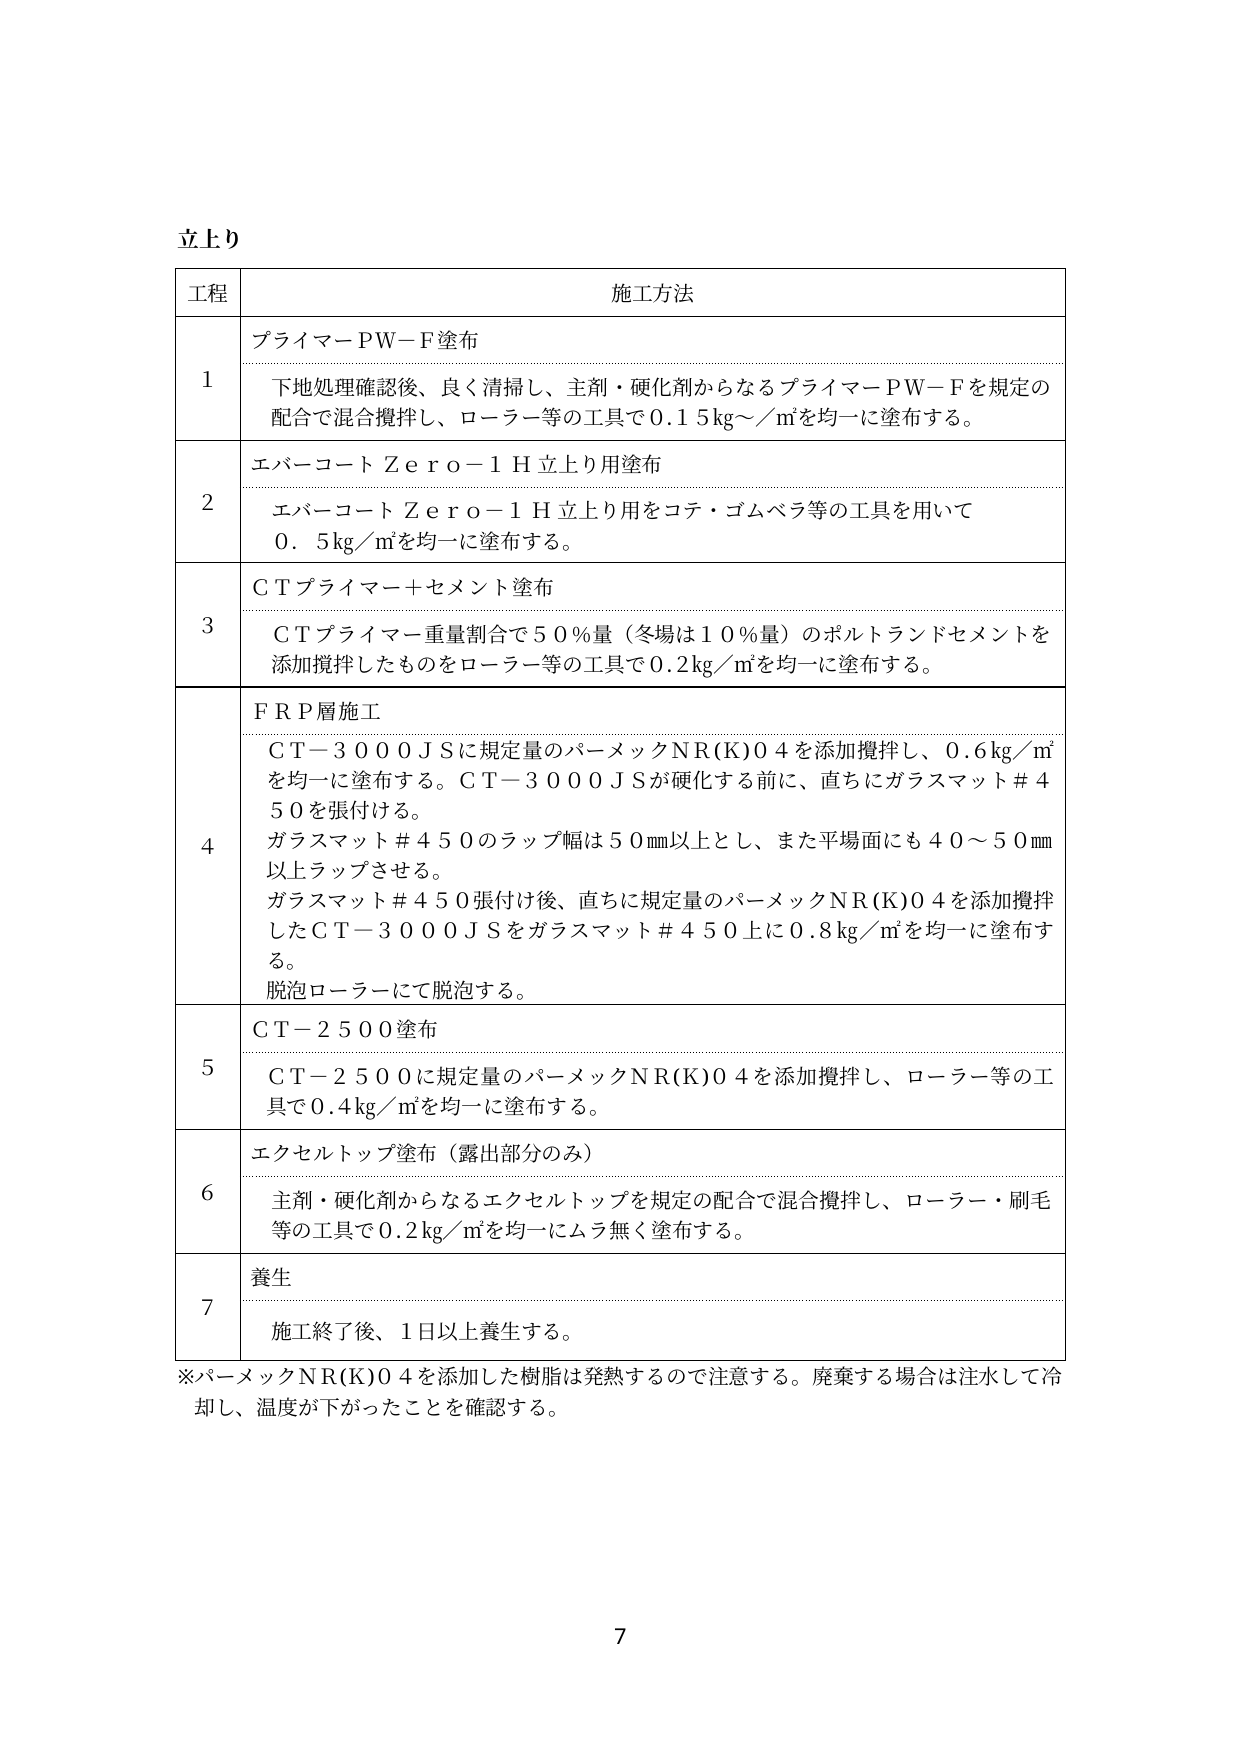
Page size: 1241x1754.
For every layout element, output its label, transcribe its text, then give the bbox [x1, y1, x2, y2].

table_cell ７ [176, 1254, 240, 1359]
table_cell 施工終了後、１日以上養生する。 [241, 1300, 1065, 1359]
table_header 工程 [176, 269, 240, 316]
table_cell ５ [176, 1005, 240, 1128]
table_cell エバーコート Ｚｅｒｏ－１ Ｈ 立上り用をコテ・ゴムベラ等の工具を用いて ０．５㎏／㎡を均一に塗布する。 [241, 487, 1065, 562]
table_cell ４ [176, 688, 240, 1004]
table_cell 養生 [241, 1254, 1065, 1300]
text 立上り [177, 207, 1063, 268]
table_cell ＦＲＰ層施工 [241, 688, 1065, 734]
table_cell ＣＴプライマー＋セメント塗布 [241, 563, 1065, 609]
table_cell ＣＴ－２５００に規定量のパーメックＮＲ(Ｋ)０４を添加攪拌し、ローラー等の工具で０.４㎏／㎡を均一に塗布する。 [241, 1052, 1065, 1128]
table_cell ６ [176, 1130, 240, 1252]
table_header 施工方法 [241, 269, 1065, 316]
table_cell ２ [176, 441, 240, 562]
table_cell ＣＴ―３０００ＪＳに規定量のパーメックＮＲ(Ｋ)０４を添加攪拌し、０.６㎏／㎡を均一に塗布する。ＣＴ―３０００ＪＳが硬化する前に、直ちにガラスマット＃４５０を張付ける。 ガラスマット＃４５０のラップ幅は５０㎜以上とし、また平場面にも４０～５０㎜以上ラップさせる。 ガラスマット＃４５０張付け後、直ちに規定量のパーメックＮＲ(Ｋ)０４を添加攪拌したＣＴ―３０００ＪＳをガラスマット＃４５０上に０.８㎏／㎡を均一に塗布する。 脱泡ローラーにて脱泡する。 [241, 734, 1065, 1004]
table_cell １ [176, 317, 240, 439]
table_cell 下地処理確認後、良く清掃し、主剤・硬化剤からなるプライマーＰＷ－Ｆを規定の配合で混合攪拌し、ローラー等の工具で０.１５㎏～／㎡を均一に塗布する。 [241, 363, 1065, 439]
table_cell ＣＴプライマー重量割合で５０％量（冬場は１０％量）のポルトランドセメントを添加撹拌したものをローラー等の工具で０.２㎏／㎡を均一に塗布する。 [241, 610, 1065, 686]
table_cell 主剤・硬化剤からなるエクセルトップを規定の配合で混合攪拌し、ローラー・刷毛等の工具で０.２㎏／㎡を均一にムラ無く塗布する。 [241, 1176, 1065, 1252]
table_cell ＣＴ－２５００塗布 [241, 1005, 1065, 1052]
text ※パーメックＮＲ(Ｋ)０４を添加した樹脂は発熱するので注意する。廃棄する場合は注水して冷却し、温度が下がったことを確認する。 [177, 1361, 1063, 1421]
table_cell エバーコート Ｚｅｒｏ－１ Ｈ 立上り用塗布 [241, 441, 1065, 487]
table_cell プライマーＰＷ－Ｆ塗布 [241, 317, 1065, 363]
table_cell ３ [176, 563, 240, 686]
table_cell エクセルトップ塗布（露出部分のみ） [241, 1130, 1065, 1176]
